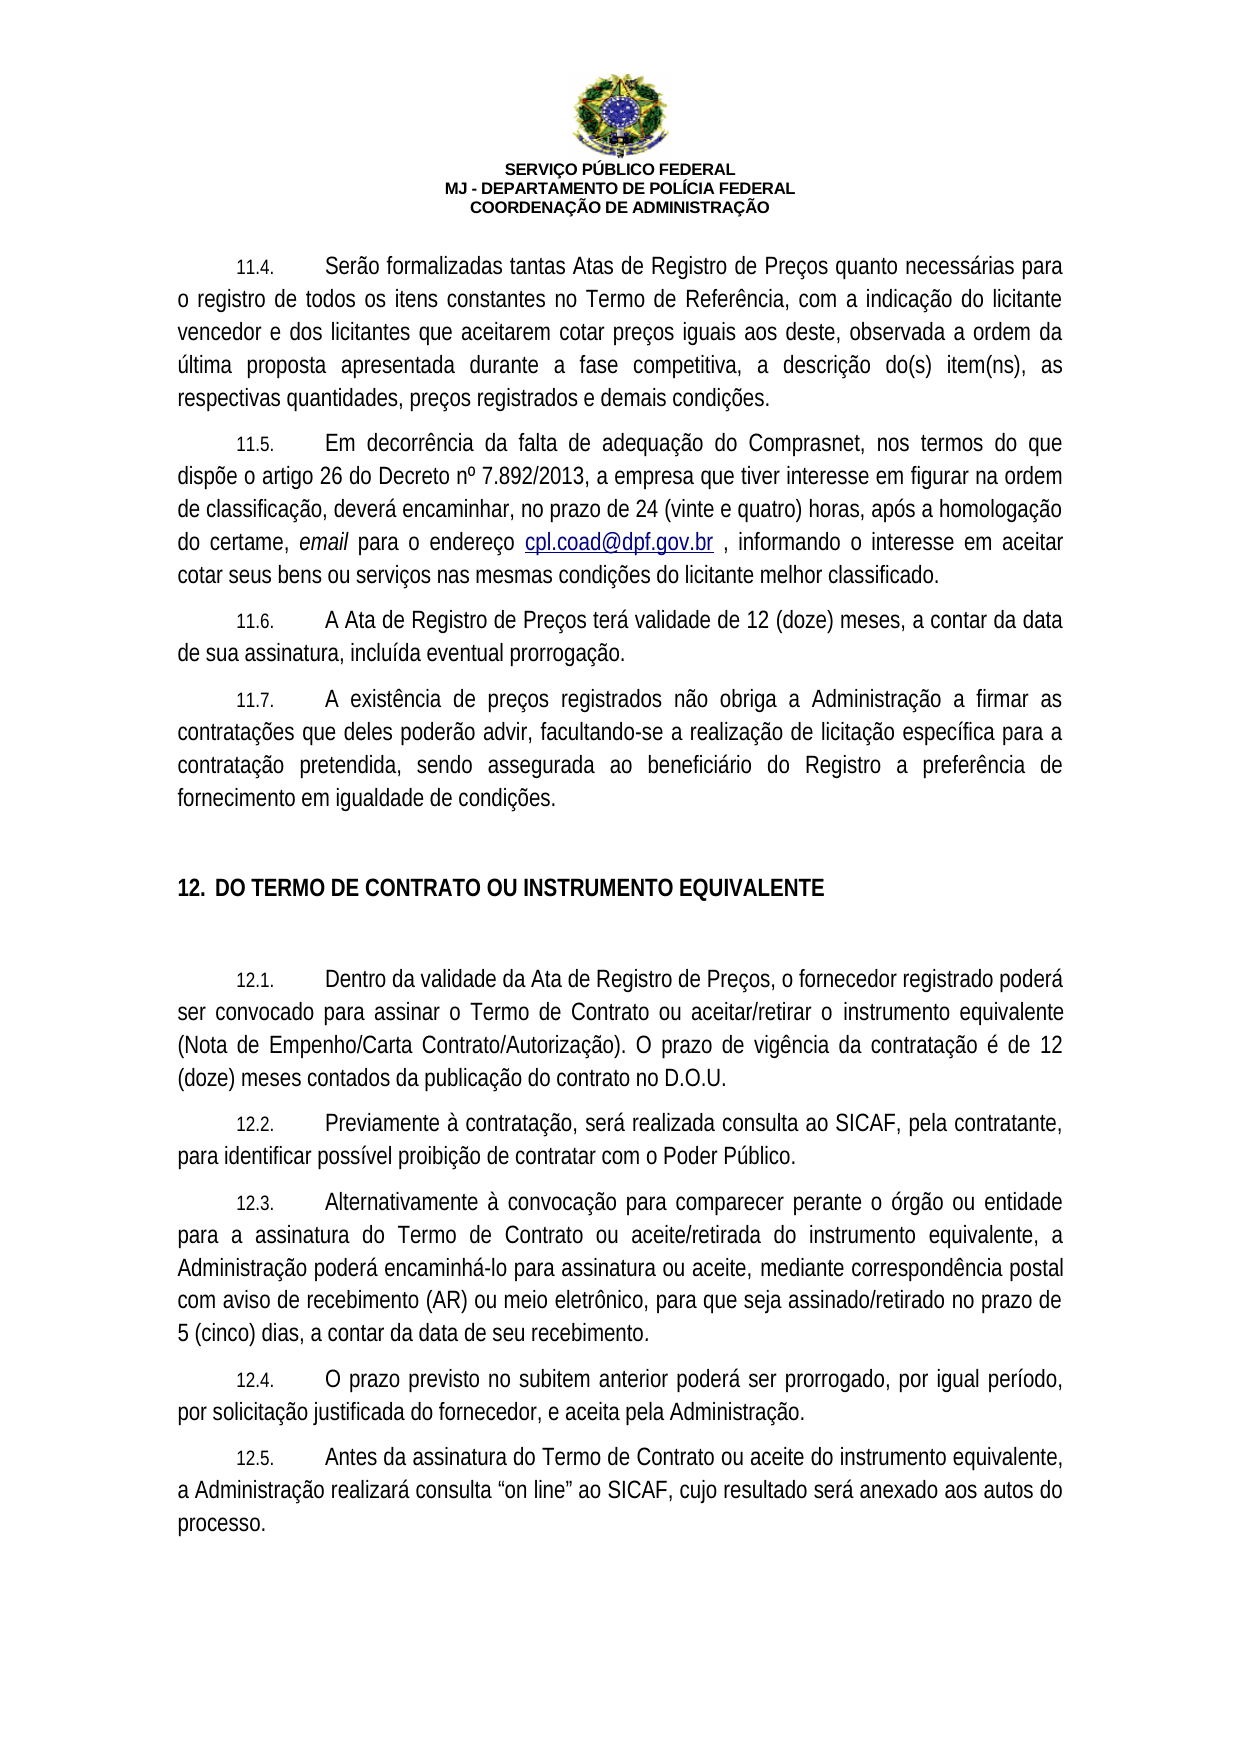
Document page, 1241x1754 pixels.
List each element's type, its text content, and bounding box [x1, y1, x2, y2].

list Alternativamente à convocação para comparecer perante o órgão ou entidade para a assinatura do Termo de Contrato ou aceite/retirada do instrumento equivalente, a Administração poderá encaminhá-lo para assinatura ou aceite, mediante correspondência postal com aviso de recebimento (AR) ou meio eletrônico, para que seja assinado/retirado no prazo de 5 (cinco) dias, a contar da data de seu recebimento. [177, 1187, 1064, 1347]
list Antes da assinatura do Termo de Contrato ou aceite do instrumento equivalente, a Administração realizará consulta “on line” ao SICAF, cujo resultado será anexado aos autos do processo. [177, 1442, 1064, 1537]
list A existência de preços registrados não obriga a Administração a firmar as contratações que deles poderão advir, facultando-se a realização de licitação específica para a contratação pretendida, sendo assegurada ao beneficiário do Registro a preferência de fornecimento em igualdade de condições. [177, 684, 1064, 811]
list DO TERMO DE CONTRATO OU INSTRUMENTO EQUIVALENTE [177, 873, 1064, 902]
list Serão formalizadas tantas Atas de Registro de Preços quanto necessárias para o registro de todos os itens constantes no Termo de Referência, com a indicação do licitante vencedor e dos licitantes que aceitarem cotar preços iguais aos deste, observada a ordem da última proposta apresentada durante a fase competitiva, a descrição do(s) item(ns), as respectivas quantidades, preços registrados e demais condições. [177, 251, 1064, 412]
list A Ata de Registro de Preços terá validade de 12 (doze) meses, a contar da data de sua assinatura, incluída eventual prorrogação. [177, 605, 1064, 667]
list Dentro da validade da Ata de Registro de Preços, o fornecedor registrado poderá ser convocado para assinar o Termo de Contrato ou aceitar/retirar o instrumento equivalente (Nota de Empenho/Carta Contrato/Autorização). O prazo de vigência da contratação é de 12 (doze) meses contados da publicação do contrato no D.O.U. [177, 964, 1064, 1092]
list Previamente à contratação, será realizada consulta ao SICAF, pela contratante, para identificar possível proibição de contratar com o Poder Público. [177, 1108, 1064, 1170]
list Em decorrência da falta de adequação do Comprasnet, nos termos do que dispõe o artigo 26 do Decreto nº 7.892/2013, a empresa que tiver interesse em figurar na ordem de classificação, deverá encaminhar, no prazo de 24 (vinte e quatro) horas, após a homologação do certame, email para o endereço cpl.coad@dpf.gov.br , informando o interesse em aceitar cotar seus bens ou serviços nas mesmas condições do licitante melhor classificado. [177, 428, 1064, 589]
list O prazo previsto no subitem anterior poderá ser prorrogado, por igual período, por solicitação justificada do fornecedor, e aceita pela Administração. [177, 1364, 1064, 1425]
